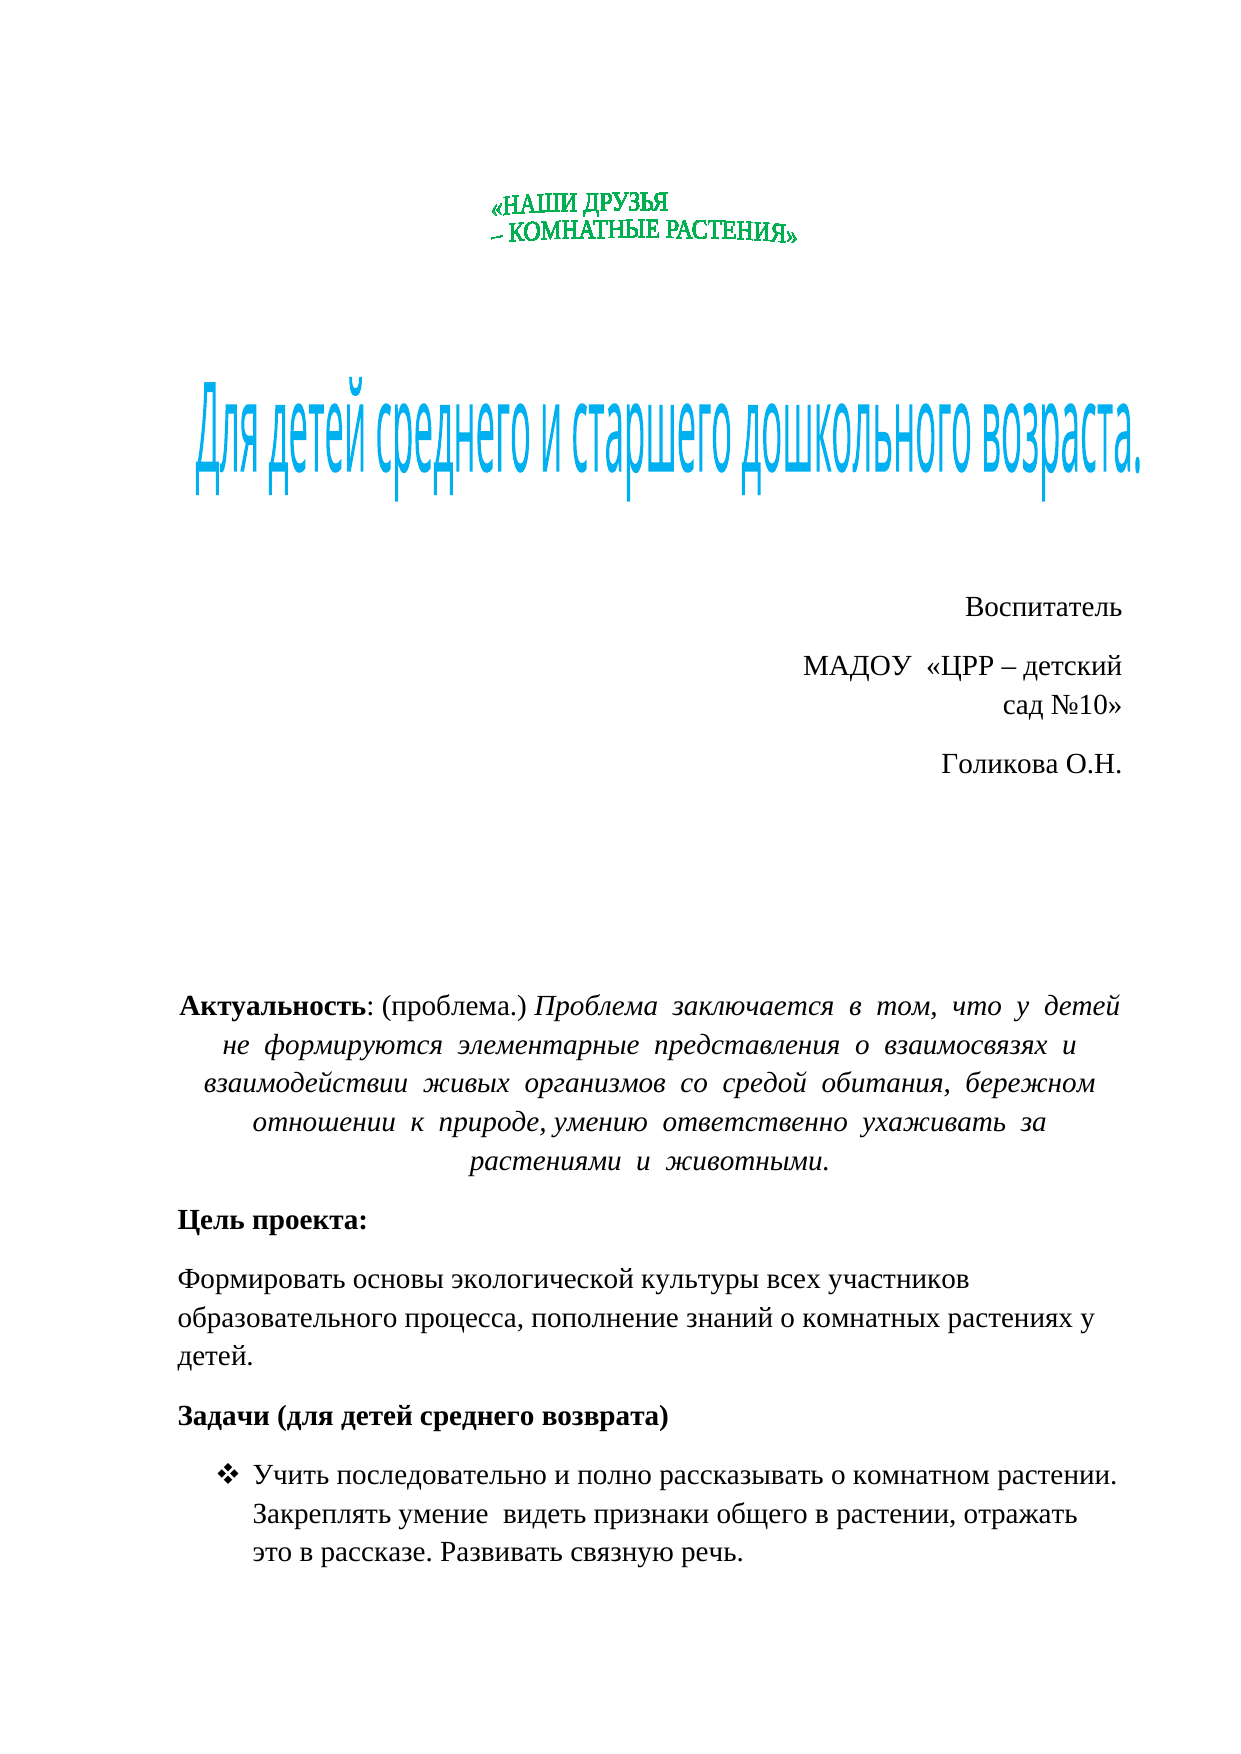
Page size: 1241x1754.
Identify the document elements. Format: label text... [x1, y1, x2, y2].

text Голикова О.Н. [177, 746, 1122, 780]
list Учить последовательно и полно рассказывать о комнатном растении. Закреплять умение видеть признаки общего в растении, отражать это в рассказе. Развивать связную речь. [215, 1457, 1122, 1568]
text Актуальность: (проблема.) Проблема заключается в том, что у детей не формируются элементарные представления о взаимосвязях и взаимодействии живых организмов со средой обитания, бережном отношении к природе, умению ответственно ухаживать за растениями и животными. [177, 988, 1122, 1176]
text Задачи (для детей среднего возврата) [177, 1398, 1122, 1431]
text Воспитатель [177, 589, 1122, 622]
text МАДОУ «ЦРР – детский сад №10» [177, 648, 1122, 720]
text Цель проекта: [177, 1202, 1122, 1236]
text Формировать основы экологической культуры всех участников образовательного процесса, пополнение знаний о комнатных растениях у детей. [177, 1261, 1122, 1372]
